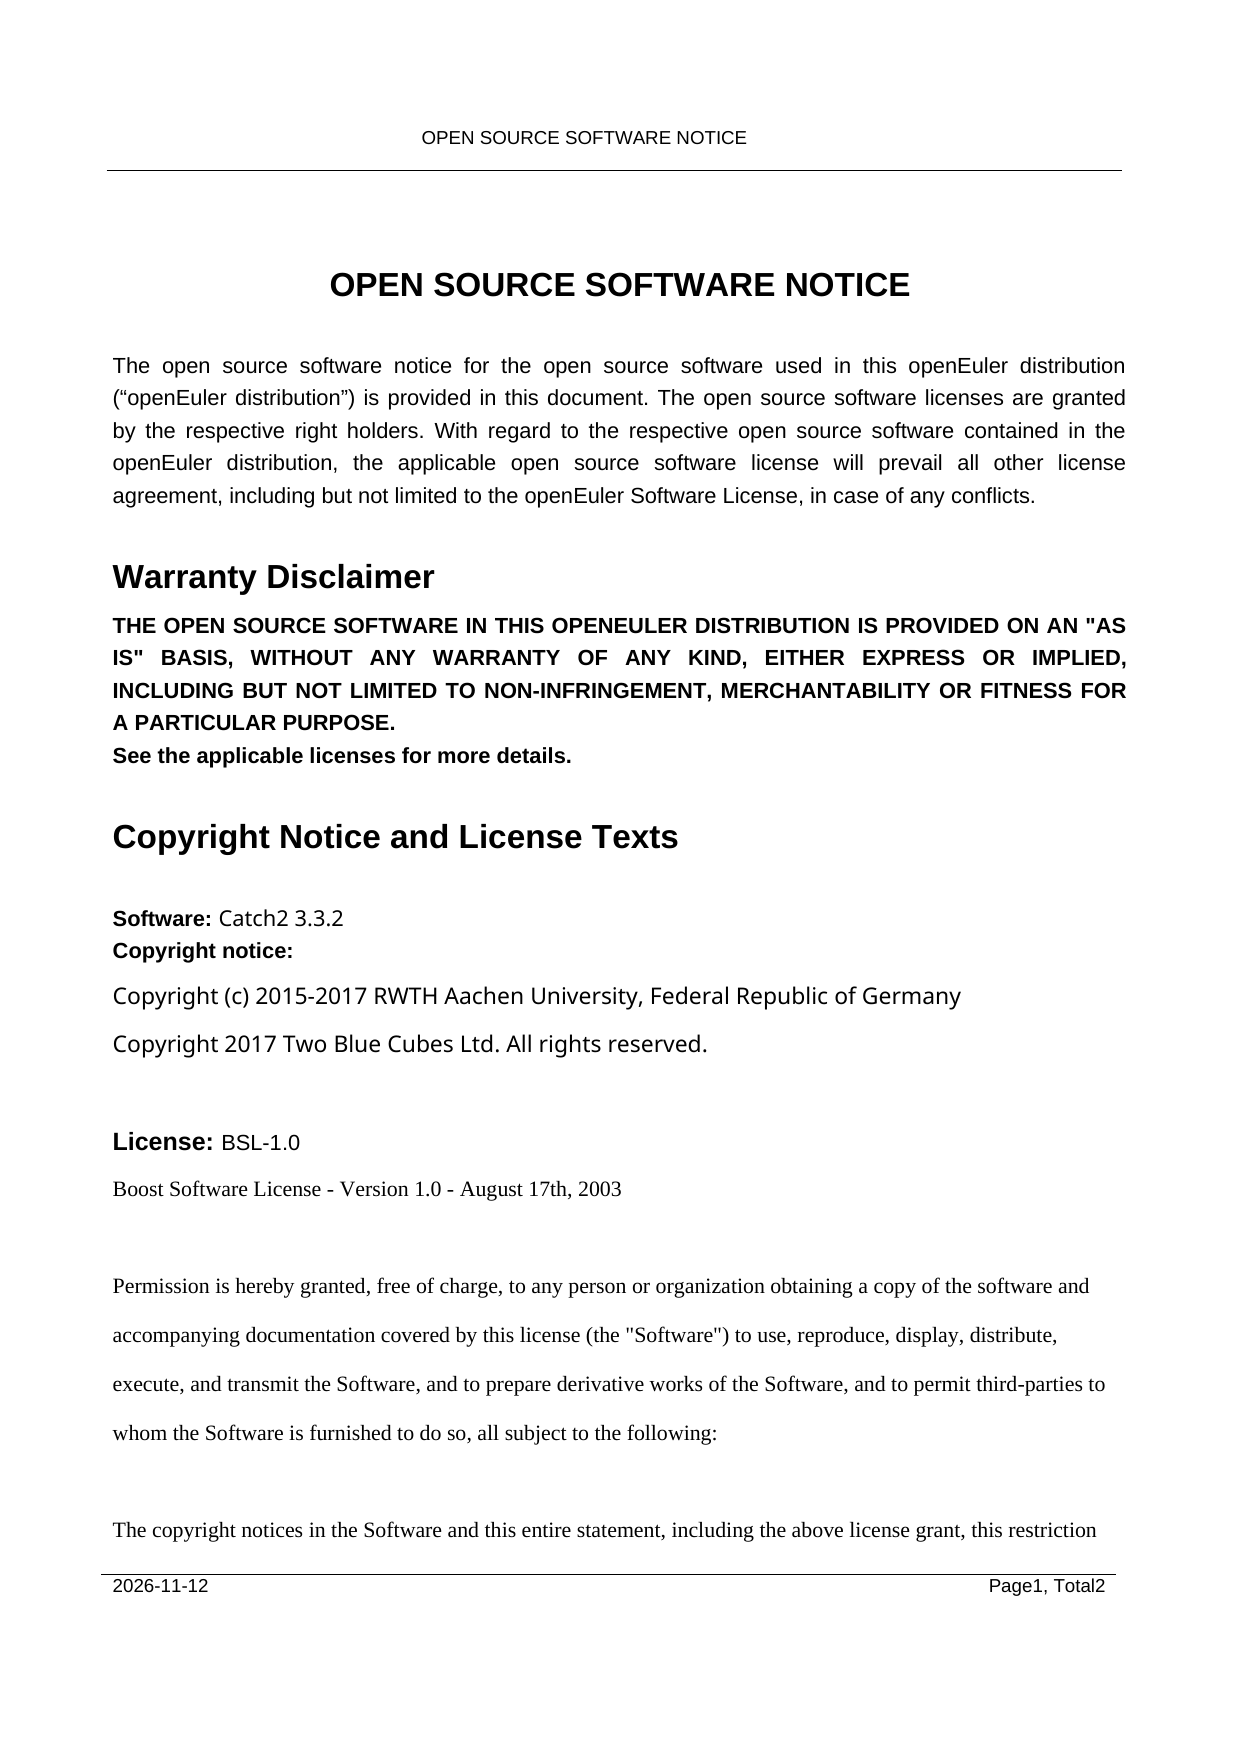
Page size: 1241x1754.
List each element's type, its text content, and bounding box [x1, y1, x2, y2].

text Copyright (c) 2015-2017 RWTH Aachen University, Federal Republic of Germany Copyright 2017 Two Blue Cubes Ltd. All rights reserved. [112, 979, 1128, 1109]
text OPEN SOURCE SOFTWARE NOTICE [112, 251, 1128, 316]
text License: BSL-1.0 [112, 1125, 1128, 1158]
text Software: Catch2 3.3.2 [112, 901, 1128, 934]
text Warranty Disclaimer [112, 544, 1128, 609]
text THE OPEN SOURCE SOFTWARE IN THIS OPENEULER DISTRIBUTION IS PROVIDED ON AN "AS IS" BASIS, WITHOUT ANY WARRANTY OF ANY KIND, EITHER EXPRESS OR IMPLIED, INCLUDING BUT NOT LIMITED TO NON-INFRINGEMENT, MERCHANTABILITY OR FITNESS FOR A PARTICULAR PURPOSE. See the applicable licenses for more details. [112, 609, 1128, 771]
text Copyright Notice and License Texts [112, 804, 1128, 869]
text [112, 1172, 1128, 1546]
text Copyright notice: [112, 934, 1128, 966]
text The open source software notice for the open source software used in this openEuler distribution (“openEuler distribution”) is provided in this document. The open source software licenses are granted by the respective right holders. With regard to the respective open source software contained in the openEuler distribution, the applicable open source software license will prevail all other license agreement, including but not limited to the openEuler Software License, in case of any conflicts. [112, 349, 1128, 511]
